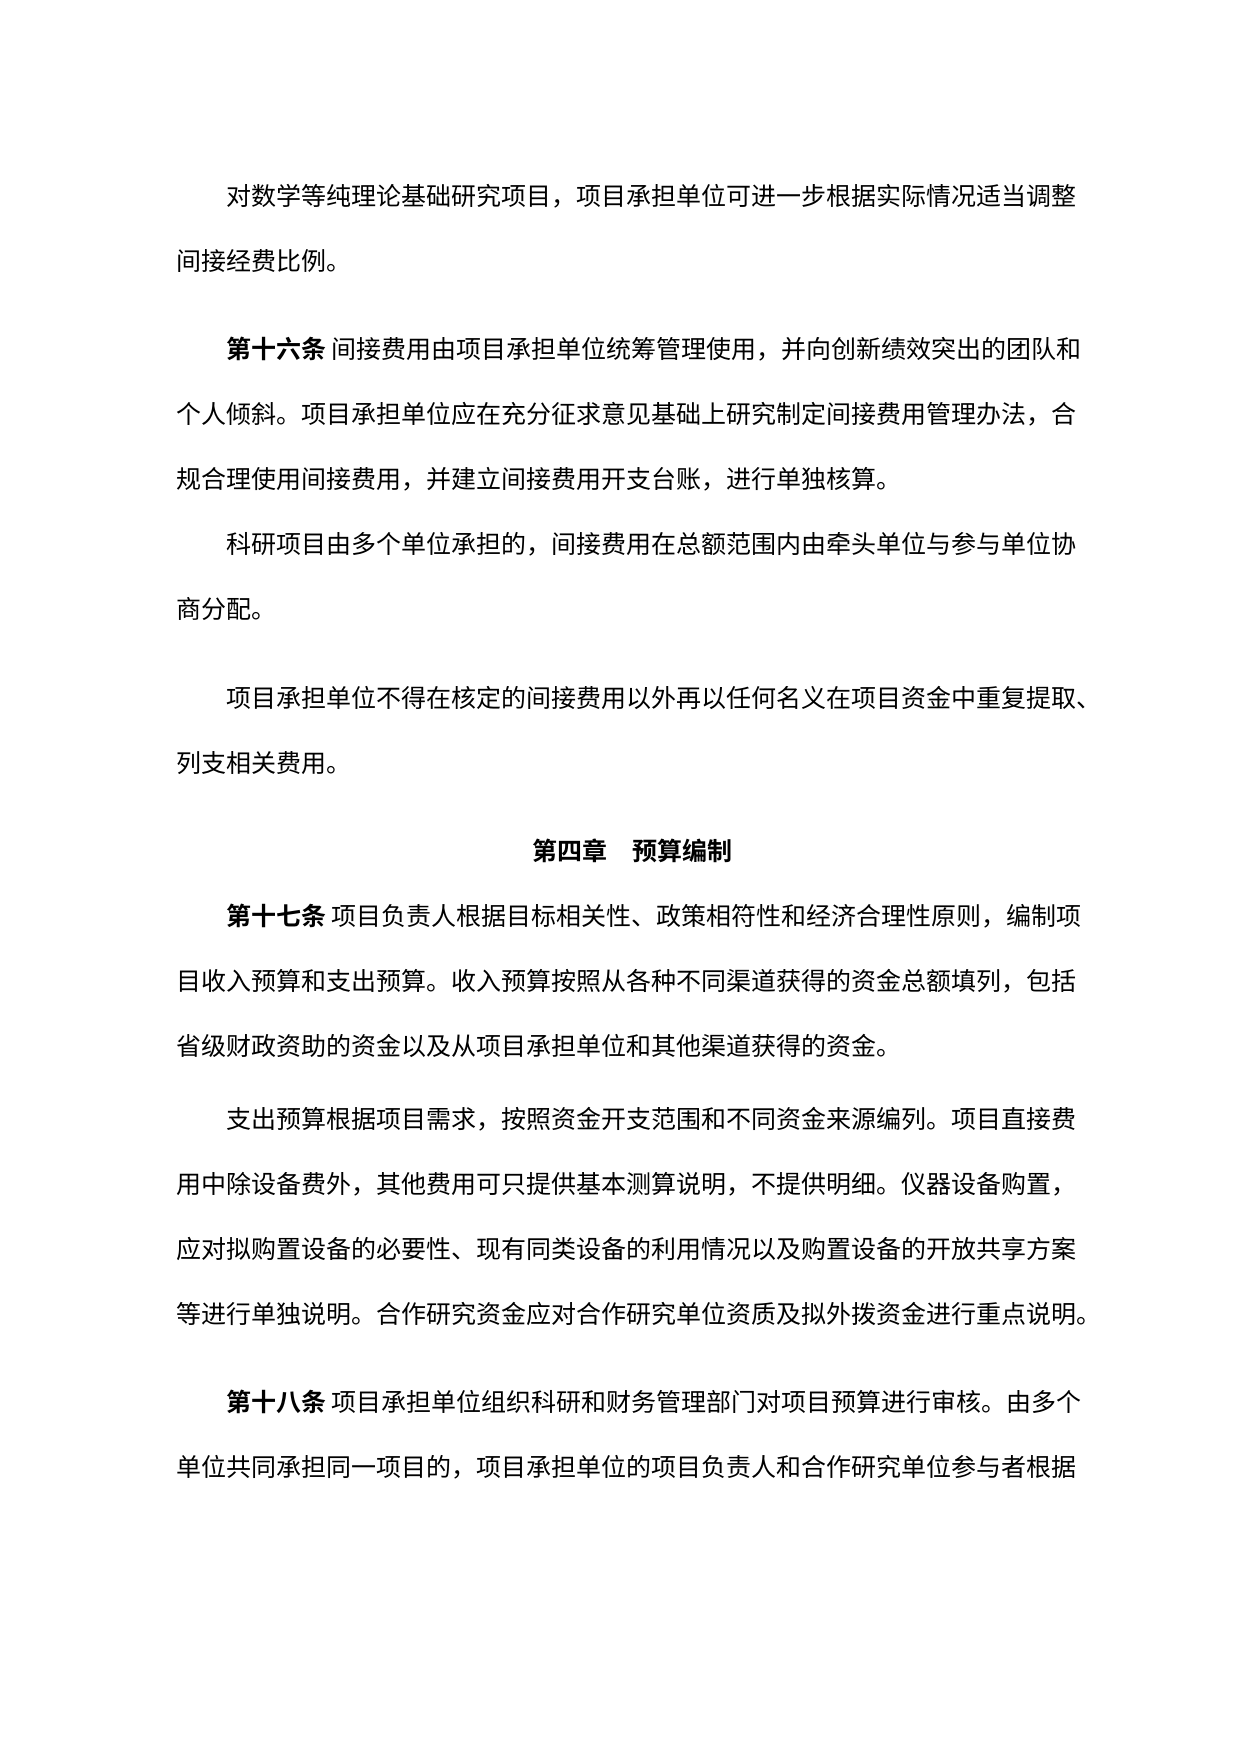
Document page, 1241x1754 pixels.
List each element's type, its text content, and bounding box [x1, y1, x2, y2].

text 支出预算根据项目需求，按照资金开支范围和不同资金来源编列。项目直接费用中除设备费外，其他费用可只提供基本测算说明，不提供明细。仪器设备购置，应对拟购置设备的必要性、现有同类设备的利用情况以及购置设备的开放共享方案等进行单独说明。合作研究资金应对合作研究单位资质及拟外拨资金进行重点说明。 [176, 1085, 1088, 1345]
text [176, 1368, 1088, 1498]
text 第十七条 项目负责人根据目标相关性、政策相符性和经济合理性原则，编制项目收入预算和支出预算。收入预算按照从各种不同渠道获得的资金总额填列，包括省级财政资助的资金以及从项目承担单位和其他渠道获得的资金。 [176, 882, 1088, 1077]
text 第四章 预算编制 [176, 817, 1088, 882]
text 对数学等纯理论基础研究项目，项目承担单位可进一步根据实际情况适当调整间接经费比例。 [176, 162, 1088, 292]
text 第十六条 间接费用由项目承担单位统筹管理使用，并向创新绩效突出的团队和个人倾斜。项目承担单位应在充分征求意见基础上研究制定间接费用管理办法，合规合理使用间接费用，并建立间接费用开支台账，进行单独核算。 [176, 315, 1088, 510]
text 科研项目由多个单位承担的，间接费用在总额范围内由牵头单位与参与单位协商分配。 [176, 510, 1088, 640]
text 项目承担单位不得在核定的间接费用以外再以任何名义在项目资金中重复提取、列支相关费用。 [176, 664, 1088, 794]
